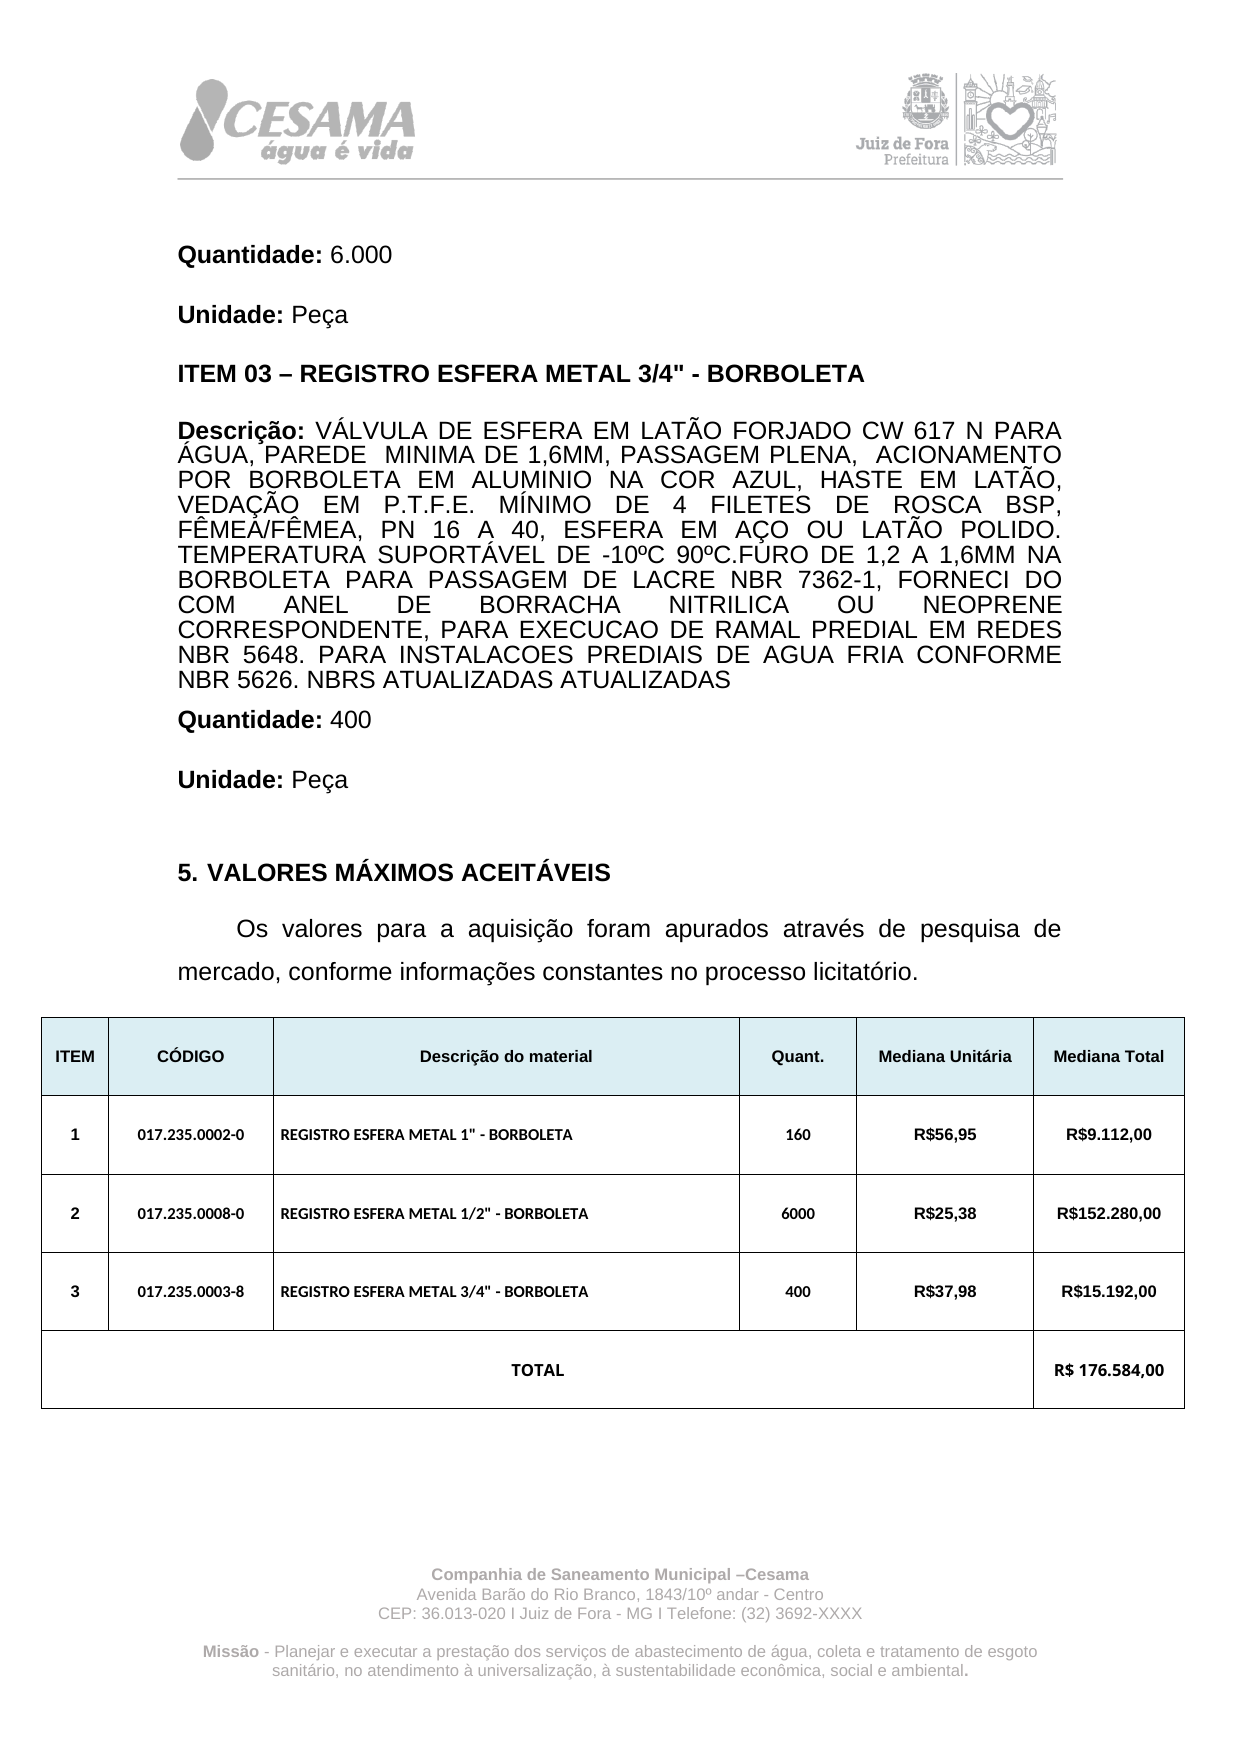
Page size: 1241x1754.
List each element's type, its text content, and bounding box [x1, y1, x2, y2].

text ITEM 03 – REGISTRO ESFERA METAL 3/4" - BORBOLETA [177, 359, 1063, 388]
table_cell 1 [42, 1096, 108, 1173]
table_cell REGISTRO ESFERA METAL 3/4" - BORBOLETA [274, 1253, 739, 1330]
table_cell 2 [42, 1175, 108, 1252]
table_header Descrição do material [274, 1018, 739, 1095]
table_cell 400 [740, 1253, 856, 1330]
table_cell 6000 [740, 1175, 856, 1252]
table_cell R$56,95 [857, 1096, 1033, 1173]
table_cell R$37,98 [857, 1253, 1033, 1330]
text Unidade: Peça [177, 299, 1063, 328]
table_cell R$9.112,00 [1034, 1096, 1184, 1173]
text Unidade: Peça [177, 765, 1063, 794]
table_header Mediana Unitária [857, 1018, 1033, 1095]
text Quantidade: 6.000 [177, 240, 1063, 268]
table_cell R$25,38 [857, 1175, 1033, 1252]
table_cell 017.235.0002-0 [109, 1096, 273, 1173]
table_cell 160 [740, 1096, 856, 1173]
table_cell TOTAL [42, 1331, 1033, 1408]
table_header Quant. [740, 1018, 856, 1095]
text Os valores para a aquisição foram apurados através de pesquisa de mercado, conforme informações constantes no processo licitatório. [177, 914, 1063, 986]
table_cell 017.235.0003-8 [109, 1253, 273, 1330]
table_cell R$152.280,00 [1034, 1175, 1184, 1252]
table_cell REGISTRO ESFERA METAL 1/2" - BORBOLETA [274, 1175, 739, 1252]
table_header Mediana Total [1034, 1018, 1184, 1095]
text Quantidade: 400 [177, 706, 1063, 734]
table_cell 3 [42, 1253, 108, 1330]
text Descrição: VÁLVULA DE ESFERA EM LATÃO FORJADO CW 617 N PARA ÁGUA, PAREDE MINIMA DE 1,6MM, PASSAGEM PLENA, ACIONAMENTO POR BORBOLETA EM ALUMINIO NA COR AZUL, HASTE EM LATÃO, VEDAÇÃO EM P.T.F.E. MÍNIMO DE 4 FILETES DE ROSCA BSP, FÊMEA/FÊMEA, PN 16 A 40, ESFERA EM AÇO OU LATÃO POLIDO. TEMPERATURA SUPORTÁVEL DE -10ºC 90ºC.FURO DE 1,2 A 1,6MM NA BORBOLETA PARA PASSAGEM DE LACRE NBR 7362-1, FORNECI DO COM ANEL DE BORRACHA NITRILICA OU NEOPRENE CORRESPONDENTE, PARA EXECUCAO DE RAMAL PREDIAL EM REDES NBR 5648. PARA INSTALACOES PREDIAIS DE AGUA FRIA CONFORME NBR 5626. NBRS ATUALIZADAS ATUALIZADAS [177, 419, 1063, 693]
picture [177, 73, 1064, 180]
table_cell REGISTRO ESFERA METAL 1" - BORBOLETA [274, 1096, 739, 1173]
list VALORES MÁXIMOS ACEITÁVEIS [177, 858, 1063, 887]
table_header CÓDIGO [109, 1018, 273, 1095]
table_cell R$15.192,00 [1034, 1253, 1184, 1330]
table_header ITEM [42, 1018, 108, 1095]
table_cell 017.235.0008-0 [109, 1175, 273, 1252]
table_cell R$ 176.584,00 [1034, 1331, 1184, 1408]
